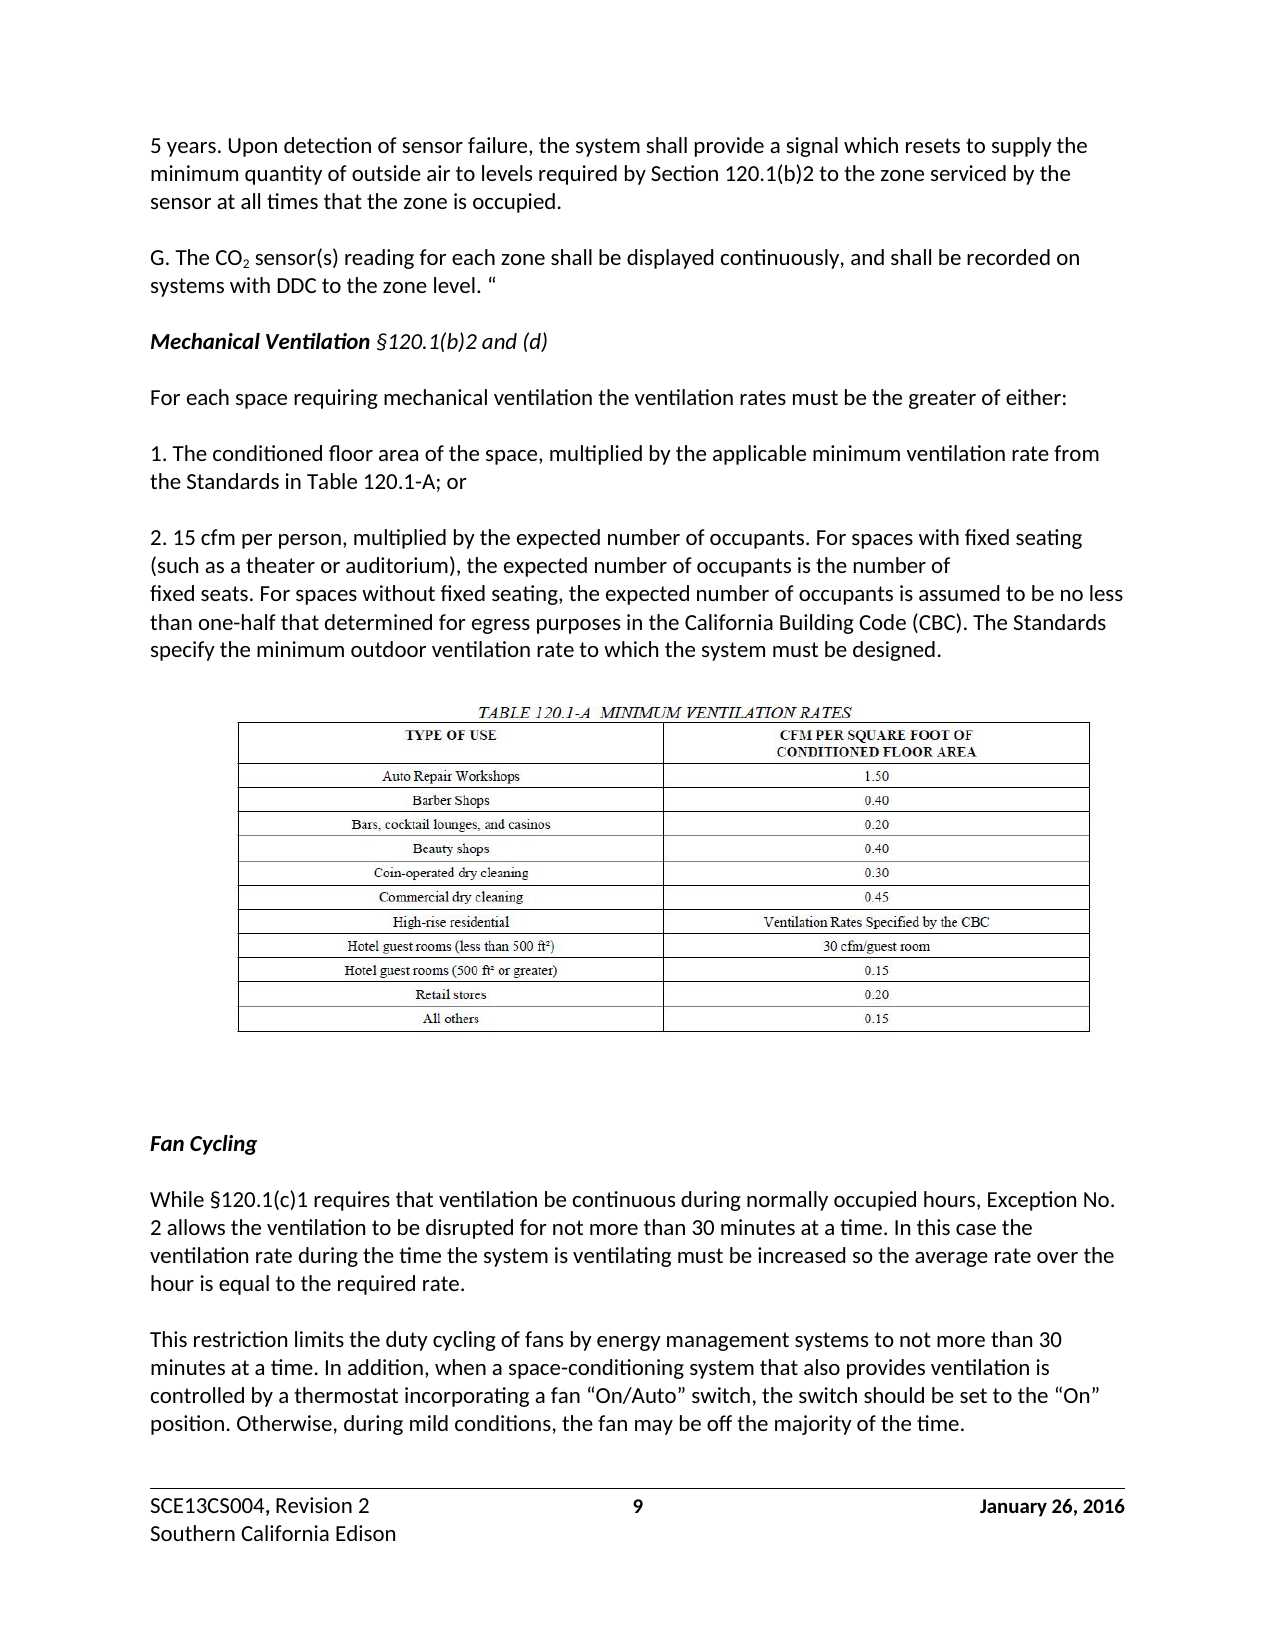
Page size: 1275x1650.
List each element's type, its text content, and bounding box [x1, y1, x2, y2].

picture [225, 691, 1106, 1046]
text For each space requiring mechanical ventilation the ventilation rates must be the greater of either: [150, 383, 1125, 411]
text While §120.1(c)1 requires that ventilation be continuous during normally occupied hours, Exception No. 2 allows the ventilation to be disrupted for not more than 30 minutes at a time. In this case the ventilation rate during the time the system is ventilating must be increased so the average rate over the hour is equal to the required rate. [150, 1185, 1125, 1297]
text 1. The conditioned floor area of the space, multiplied by the applicable minimum ventilation rate from the Standards in Table 120.1-A; or [150, 439, 1125, 496]
text Mechanical Ventilation §120.1(b)2 and (d) [150, 327, 1125, 355]
text fixed seats. For spaces without fixed seating, the expected number of occupants is assumed to be no less than one-half that determined for egress purposes in the California Building Code (CBC). The Standards specify the minimum outdoor ventilation rate to which the system must be designed. [150, 579, 1125, 664]
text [150, 131, 1125, 215]
text 2. 15 cfm per person, multiplied by the expected number of occupants. For spaces with fixed seating (such as a theater or auditorium), the expected number of occupants is the number of [150, 523, 1125, 579]
text G. The CO2 sensor(s) reading for each zone shall be displayed continuously, and shall be recorded on systems with DDC to the zone level. “ [150, 243, 1125, 299]
text Fan Cycling [150, 1129, 1125, 1157]
text This restriction limits the duty cycling of fans by energy management systems to not more than 30 minutes at a time. In addition, when a space-conditioning system that also provides ventilation is controlled by a thermostat incorporating a fan “On/Auto” switch, the switch should be set to the “On” position. Otherwise, during mild conditions, the fan may be off the majority of the time. [150, 1326, 1125, 1438]
